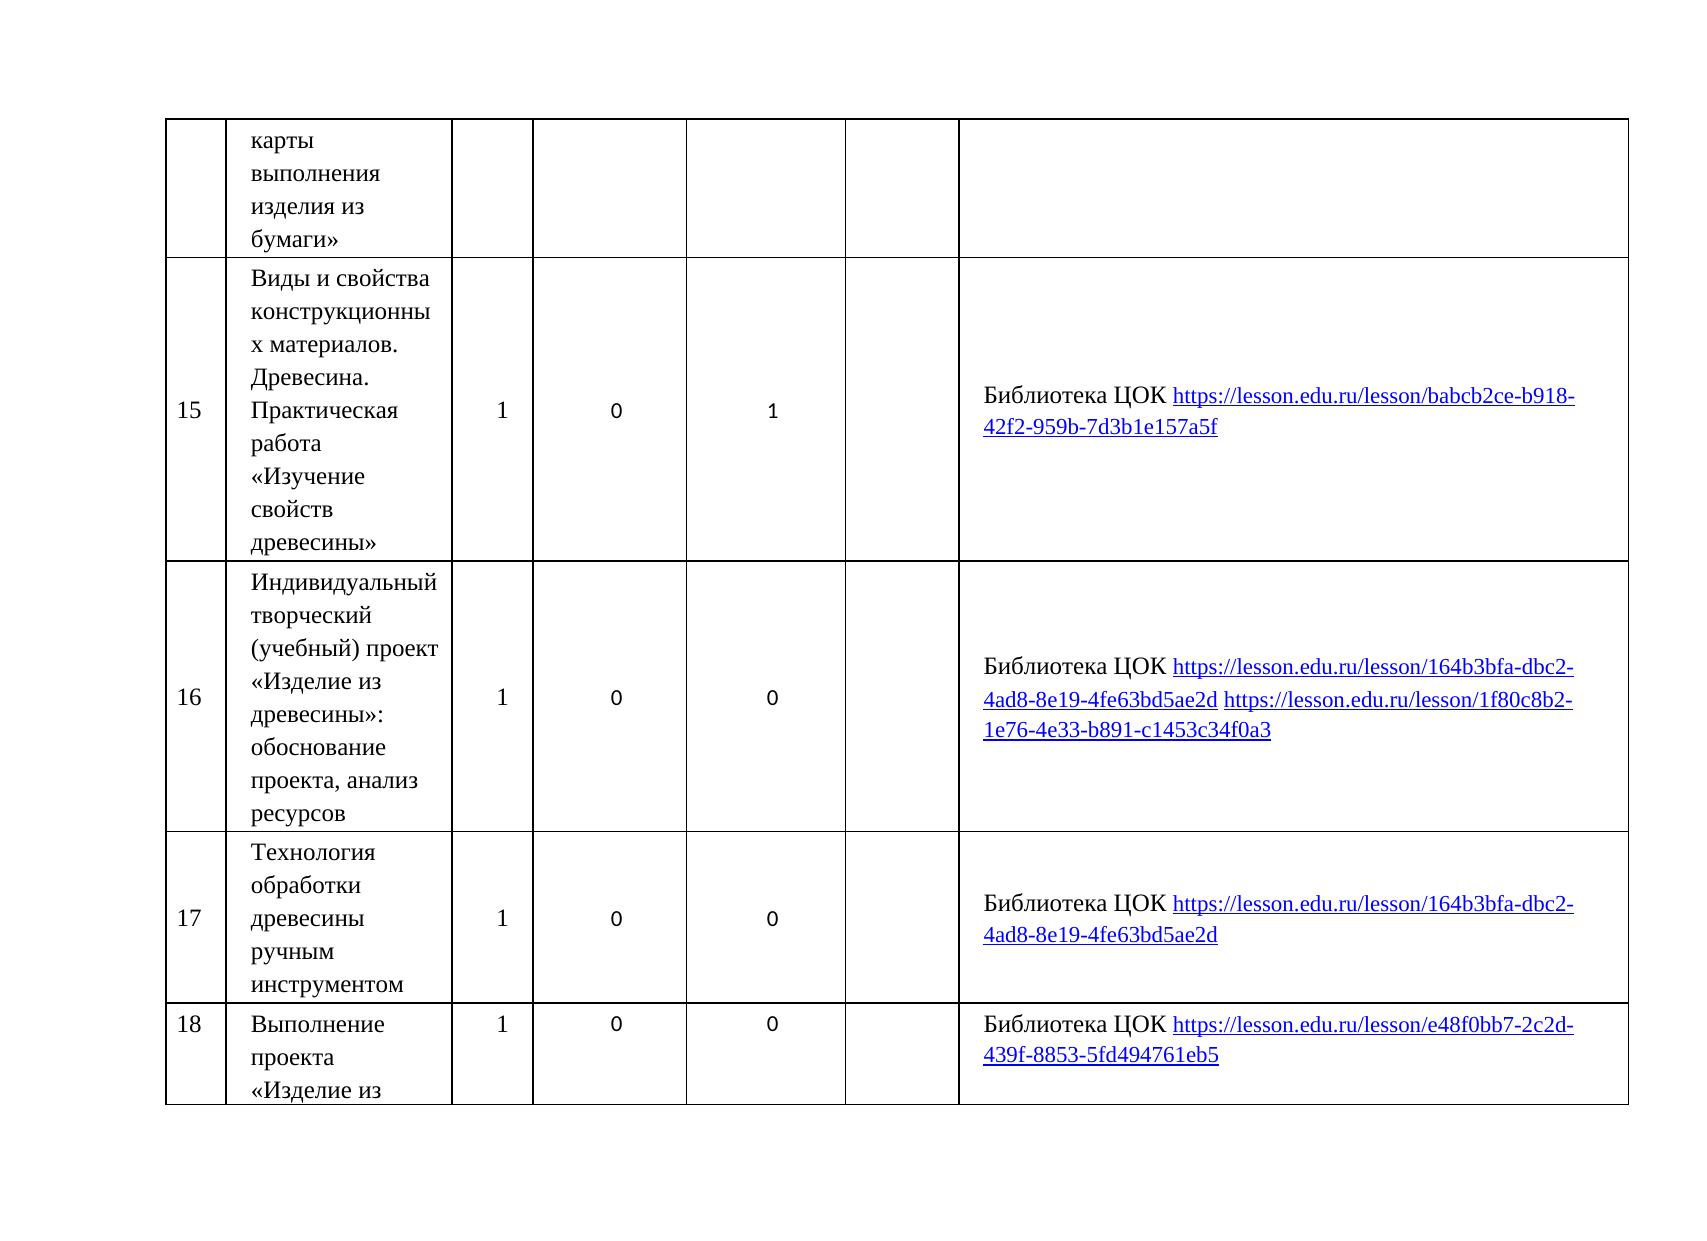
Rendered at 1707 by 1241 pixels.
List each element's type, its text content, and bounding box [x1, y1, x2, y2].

table_cell Библиотека ЦОК https://lesson.edu.ru/lesson/164b3bfa-dbc2-4ad8-8e19-4fe63bd5ae2d [960, 832, 1628, 1002]
table_cell Библиотека ЦОК https://lesson.edu.ru/lesson/164b3bfa-dbc2-4ad8-8e19-4fe63bd5ae2d https://lesson.edu.ru/lesson/1f80c8b2-1e76-4e33-b891-c1453c34f0a3 [960, 562, 1628, 831]
table_cell 0 [687, 1004, 845, 1104]
table_cell 0 [687, 562, 845, 831]
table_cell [227, 1004, 451, 1104]
table_cell 1 [453, 1004, 532, 1104]
table_cell 0 [534, 258, 686, 560]
table_cell Библиотека ЦОК https://lesson.edu.ru/lesson/babcb2ce-b918-42f2-959b-7d3b1e157a5f [960, 258, 1628, 560]
table_cell 1 [453, 832, 532, 1002]
table_cell 1 [453, 120, 532, 257]
table_cell 14 [167, 120, 225, 257]
table_cell 0 [534, 1004, 686, 1104]
table_cell 1 [687, 258, 845, 560]
table_cell 1 [453, 258, 532, 560]
table_cell 1 [687, 120, 845, 257]
table_cell 0 [534, 120, 686, 257]
table_cell 0 [687, 832, 845, 1002]
table_cell 18 [167, 1004, 225, 1104]
table_cell [846, 1004, 958, 1104]
table_cell 0 [534, 832, 686, 1002]
table_cell Технология обработки древесины ручным инструментом [227, 832, 451, 1002]
table_cell 17 [167, 832, 225, 1002]
table_cell Индивидуальный творческий (учебный) проект «Изделие из древесины»: обоснование проекта, анализ ресурсов [227, 562, 451, 831]
table_cell [846, 120, 958, 257]
table_cell 16 [167, 562, 225, 831]
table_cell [227, 120, 451, 257]
table_cell 15 [167, 258, 225, 560]
table_cell [846, 562, 958, 831]
table_cell Виды и свойства конструкционных материалов. Древесина. Практическая работа «Изучение свойств древесины» [227, 258, 451, 560]
table_cell 0 [534, 562, 686, 831]
table_cell [846, 258, 958, 560]
table_cell [846, 832, 958, 1002]
table_cell 1 [453, 562, 532, 831]
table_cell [960, 120, 1628, 257]
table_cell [960, 1004, 1628, 1104]
